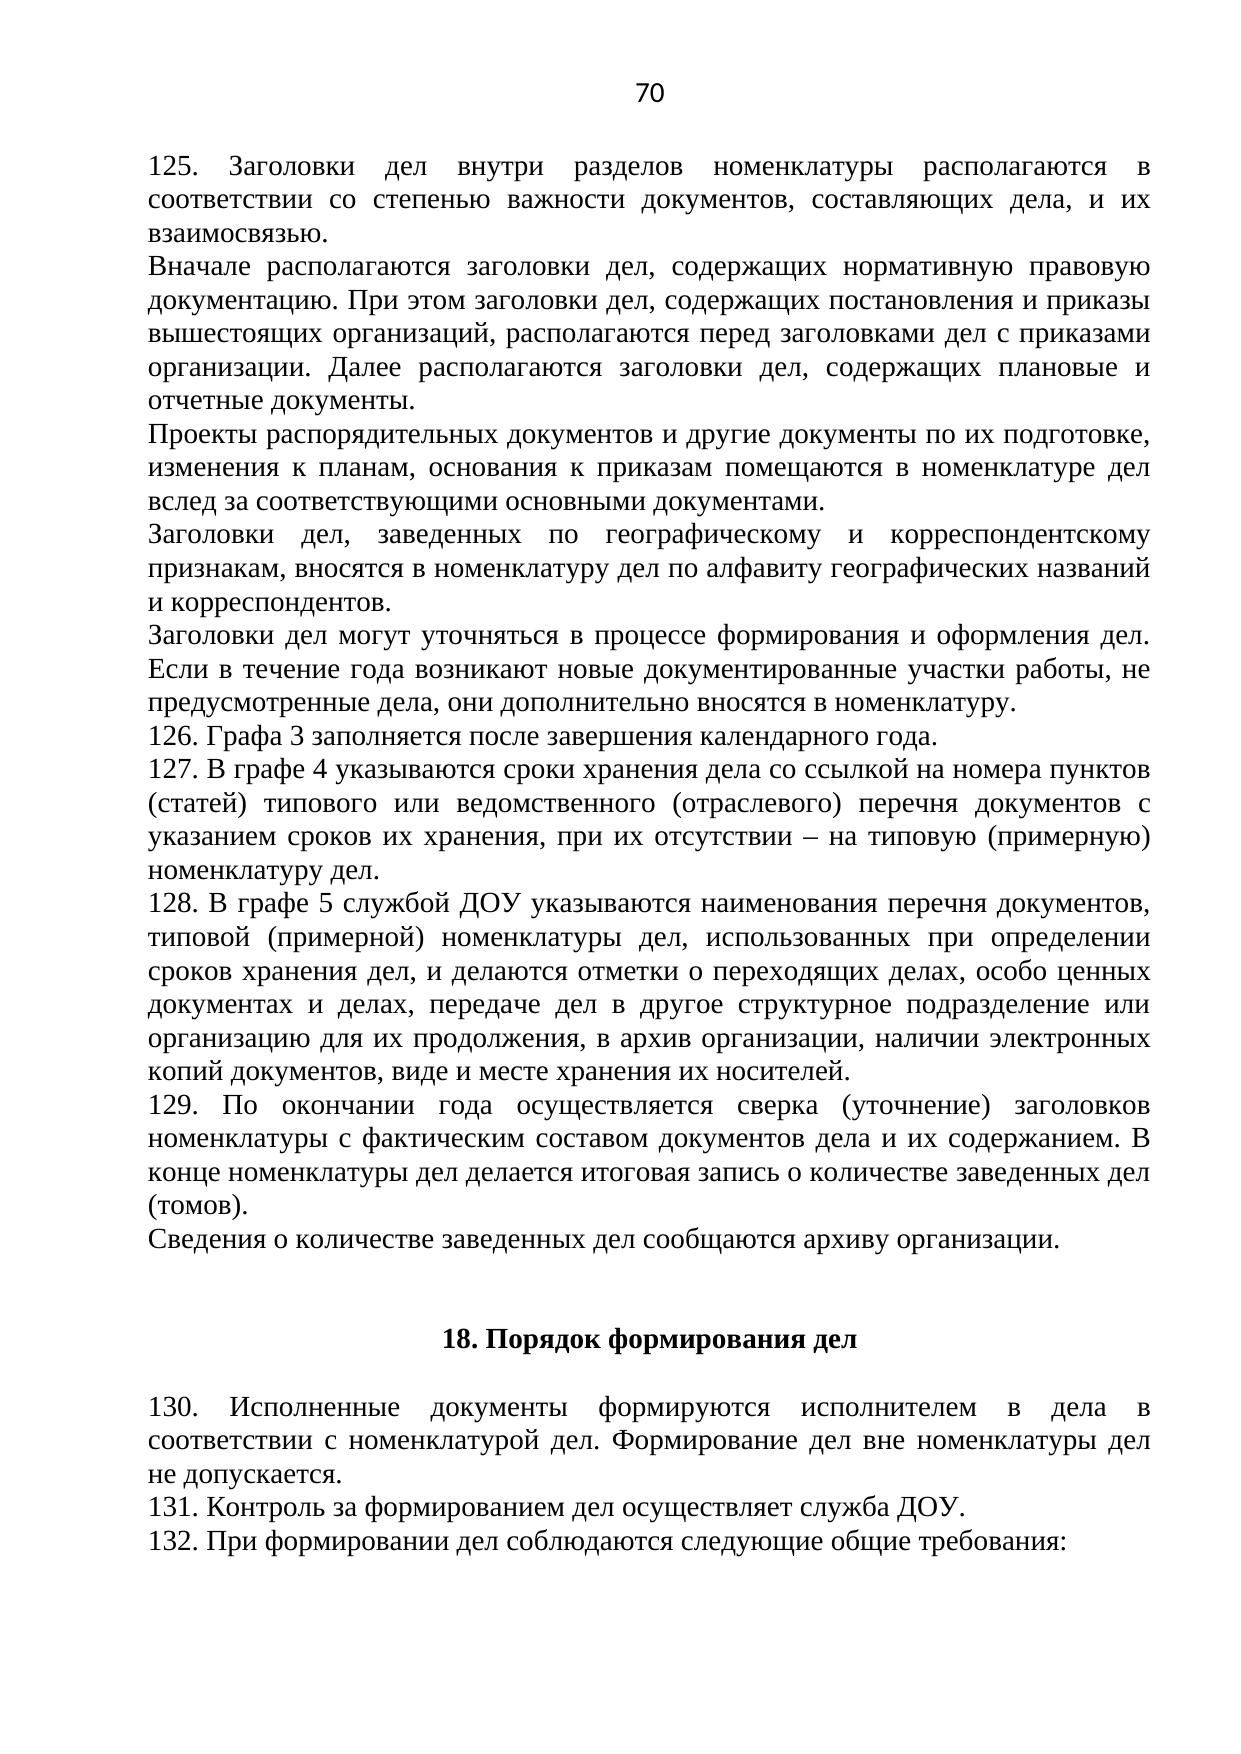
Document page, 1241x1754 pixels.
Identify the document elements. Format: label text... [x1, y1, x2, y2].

text Вначале располагаются заголовки дел, содержащих нормативную правовую документацию. При этом заголовки дел, содержащих постановления и приказы вышестоящих организаций, располагаются перед заголовками дел с приказами организации. Далее располагаются заголовки дел, содержащих плановые и отчетные документы. [148, 248, 1152, 416]
text 127. В графе 4 указываются сроки хранения дела со ссылкой на номера пунктов (статей) типового или ведомственного (отраслевого) перечня документов с указанием сроков их хранения, при их отсутствии – на типовую (примерную) номенклатуру дел. [148, 751, 1152, 886]
text Проекты распорядительных документов и другие документы по их подготовке, изменения к планам, основания к приказам помещаются в номенклатуре дел вслед за соответствующими основными документами. [148, 416, 1152, 517]
text 129. По окончании года осуществляется сверка (уточнение) заголовков номенклатуры с фактическим составом документов дела и их содержанием. В конце номенклатуры дел делается итоговая запись о количестве заведенных дел (томов). [148, 1087, 1152, 1221]
text 128. В графе 5 службой ДОУ указываются наименования перечня документов, типовой (примерной) номенклатуры дел, использованных при определении сроков хранения дел, и делаются отметки о переходящих делах, особо ценных документах и делах, передаче дел в другое структурное подразделение или организацию для их продолжения, в архив организации, наличии электронных копий документов, виде и месте хранения их носителей. [148, 886, 1152, 1087]
text 130. Исполненные документы формируются исполнителем в дела в соответствии с номенклатурой дел. Формирование дел вне номенклатуры дел не допускается. [148, 1389, 1152, 1489]
text Заголовки дел могут уточняться в процессе формирования и оформления дел. Если в течение года возникают новые документированные участки работы, не предусмотренные дела, они дополнительно вносятся в номенклатуру. [148, 617, 1152, 718]
text 125. Заголовки дел внутри разделов номенклатуры располагаются в соответствии со степенью важности документов, составляющих дела, и их взаимосвязью. [148, 148, 1152, 248]
text 126. Графа 3 заполняется после завершения календарного года. [148, 718, 1152, 751]
text 131. Контроль за формированием дел осуществляет служба ДОУ. [148, 1489, 1152, 1523]
text 132. При формировании дел соблюдаются следующие общие требования: [148, 1523, 1152, 1556]
text Сведения о количестве заведенных дел сообщаются архиву организации. [148, 1221, 1152, 1254]
text Заголовки дел, заведенных по географическому и корреспондентскому признакам, вносятся в номенклатуру дел по алфавиту географических названий и корреспондентов. [148, 517, 1152, 617]
text 18. Порядок формирования дел [148, 1322, 1152, 1355]
